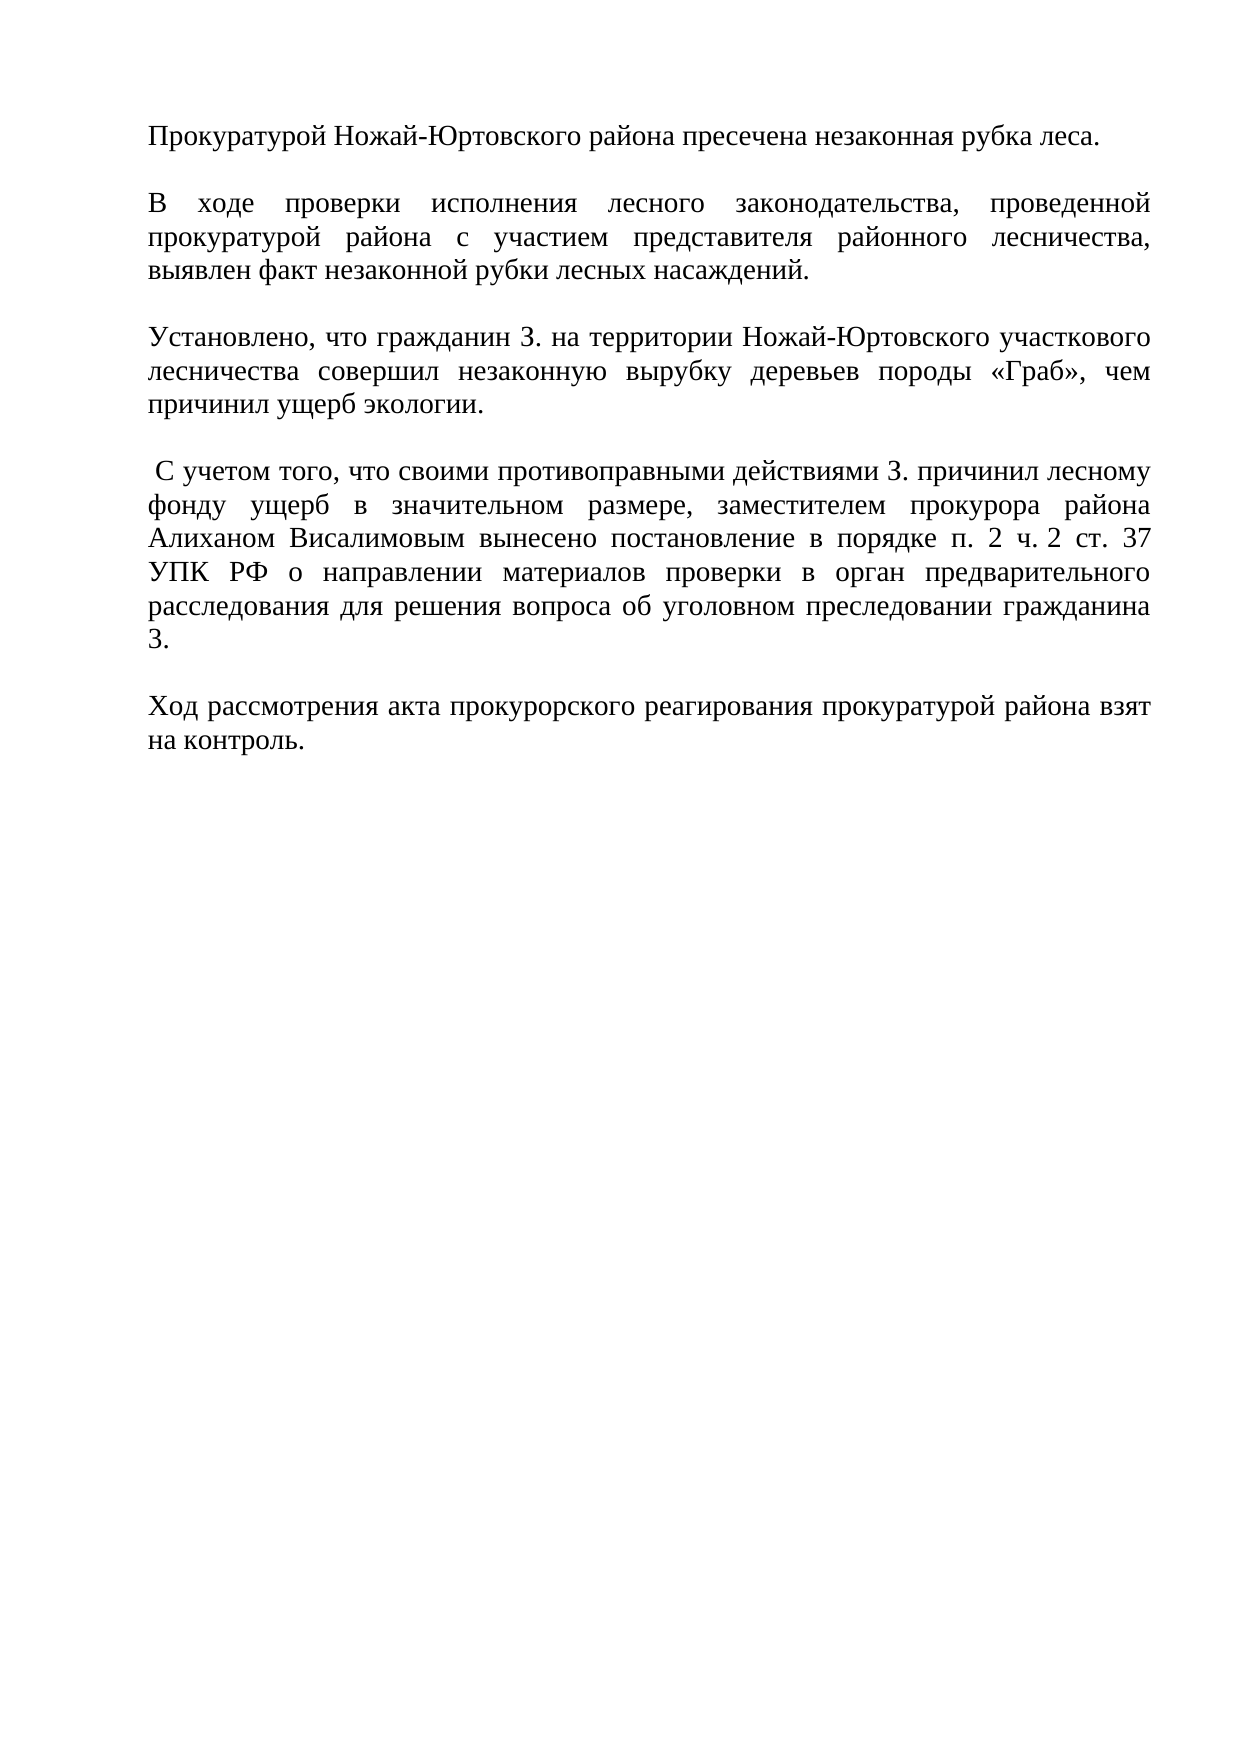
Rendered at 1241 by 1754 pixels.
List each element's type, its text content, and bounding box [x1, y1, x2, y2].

text В ходе проверки исполнения лесного законодательства, проведенной прокуратурой района с участием представителя районного лесничества, выявлен факт незаконной рубки лесных насаждений. [148, 185, 1152, 286]
text Установлено, что гражданин З. на территории Ножай-Юртовского участкового лесничества совершил незаконную вырубку деревьев породы «Граб», чем причинил ущерб экологии. [148, 319, 1152, 420]
text Прокуратурой Ножай-Юртовского района пресечена незаконная рубка леса. [148, 118, 1152, 152]
text С учетом того, что своими противоправными действиями З. причинил лесному фонду ущерб в значительном размере, заместителем прокурора района Алиханом Висалимовым вынесено постановление в порядке п. 2 ч. 2 ст. 37 УПК РФ о направлении материалов проверки в орган предварительного расследования для решения вопроса об уголовном преследовании гражданина 3. [148, 453, 1152, 655]
text Ход рассмотрения акта прокурорского реагирования прокуратурой района взят на контроль. [148, 688, 1152, 755]
